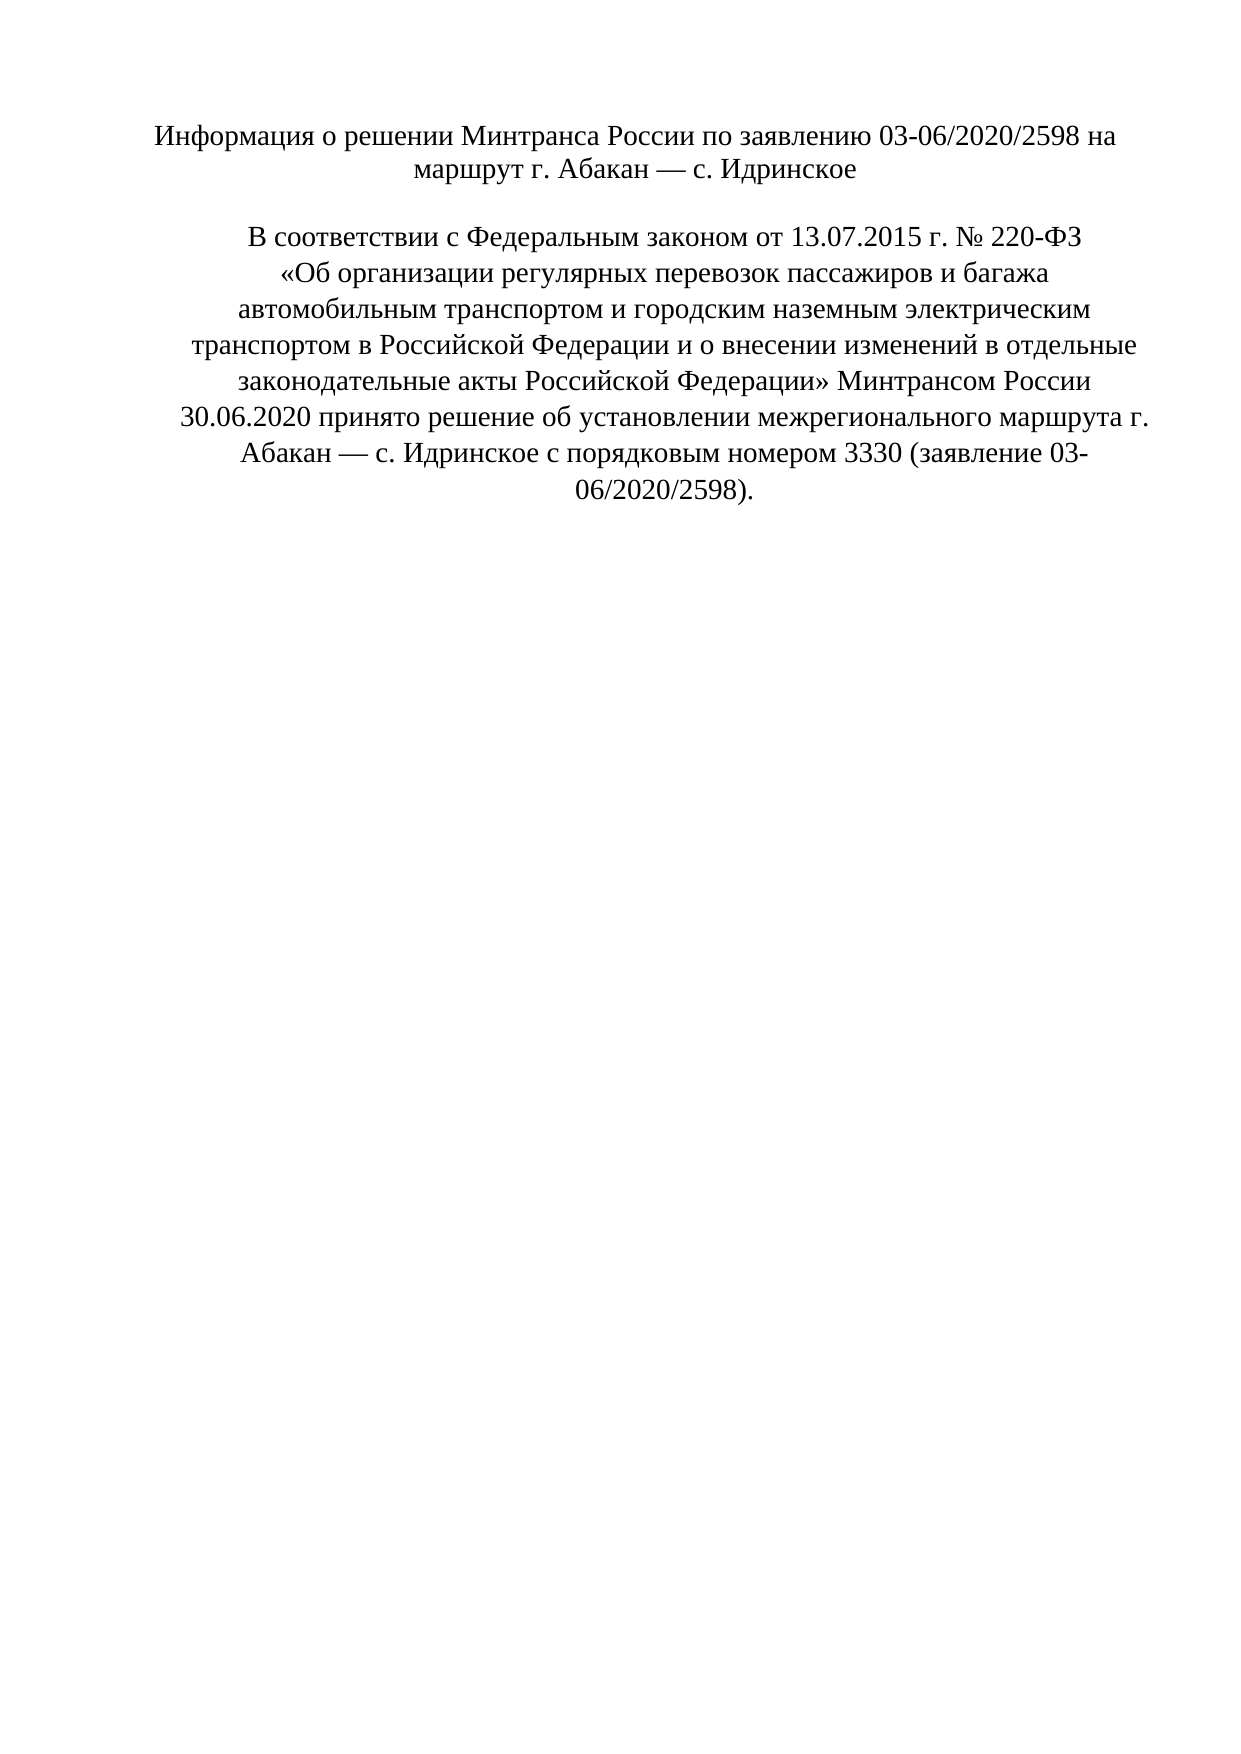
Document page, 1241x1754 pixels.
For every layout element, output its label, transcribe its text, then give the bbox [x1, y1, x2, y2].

text Информация о решении Минтранса России по заявлению 03-06/2020/2598 на маршрут г. Абакан — с. Идринское [118, 118, 1152, 185]
text В соответствии с Федеральным законом от 13.07.2015 г. № 220-ФЗ «Об организации регулярных перевозок пассажиров и багажа автомобильным транспортом и городским наземным электрическим транспортом в Российской Федерации и о внесении изменений в отдельные законодательные акты Российской Федерации» Минтрансом России 30.06.2020 принято решение об установлении межрегионального маршрута г. Абакан — с. Идринское с порядковым номером 3330 (заявление 03-06/2020/2598). [177, 219, 1152, 505]
